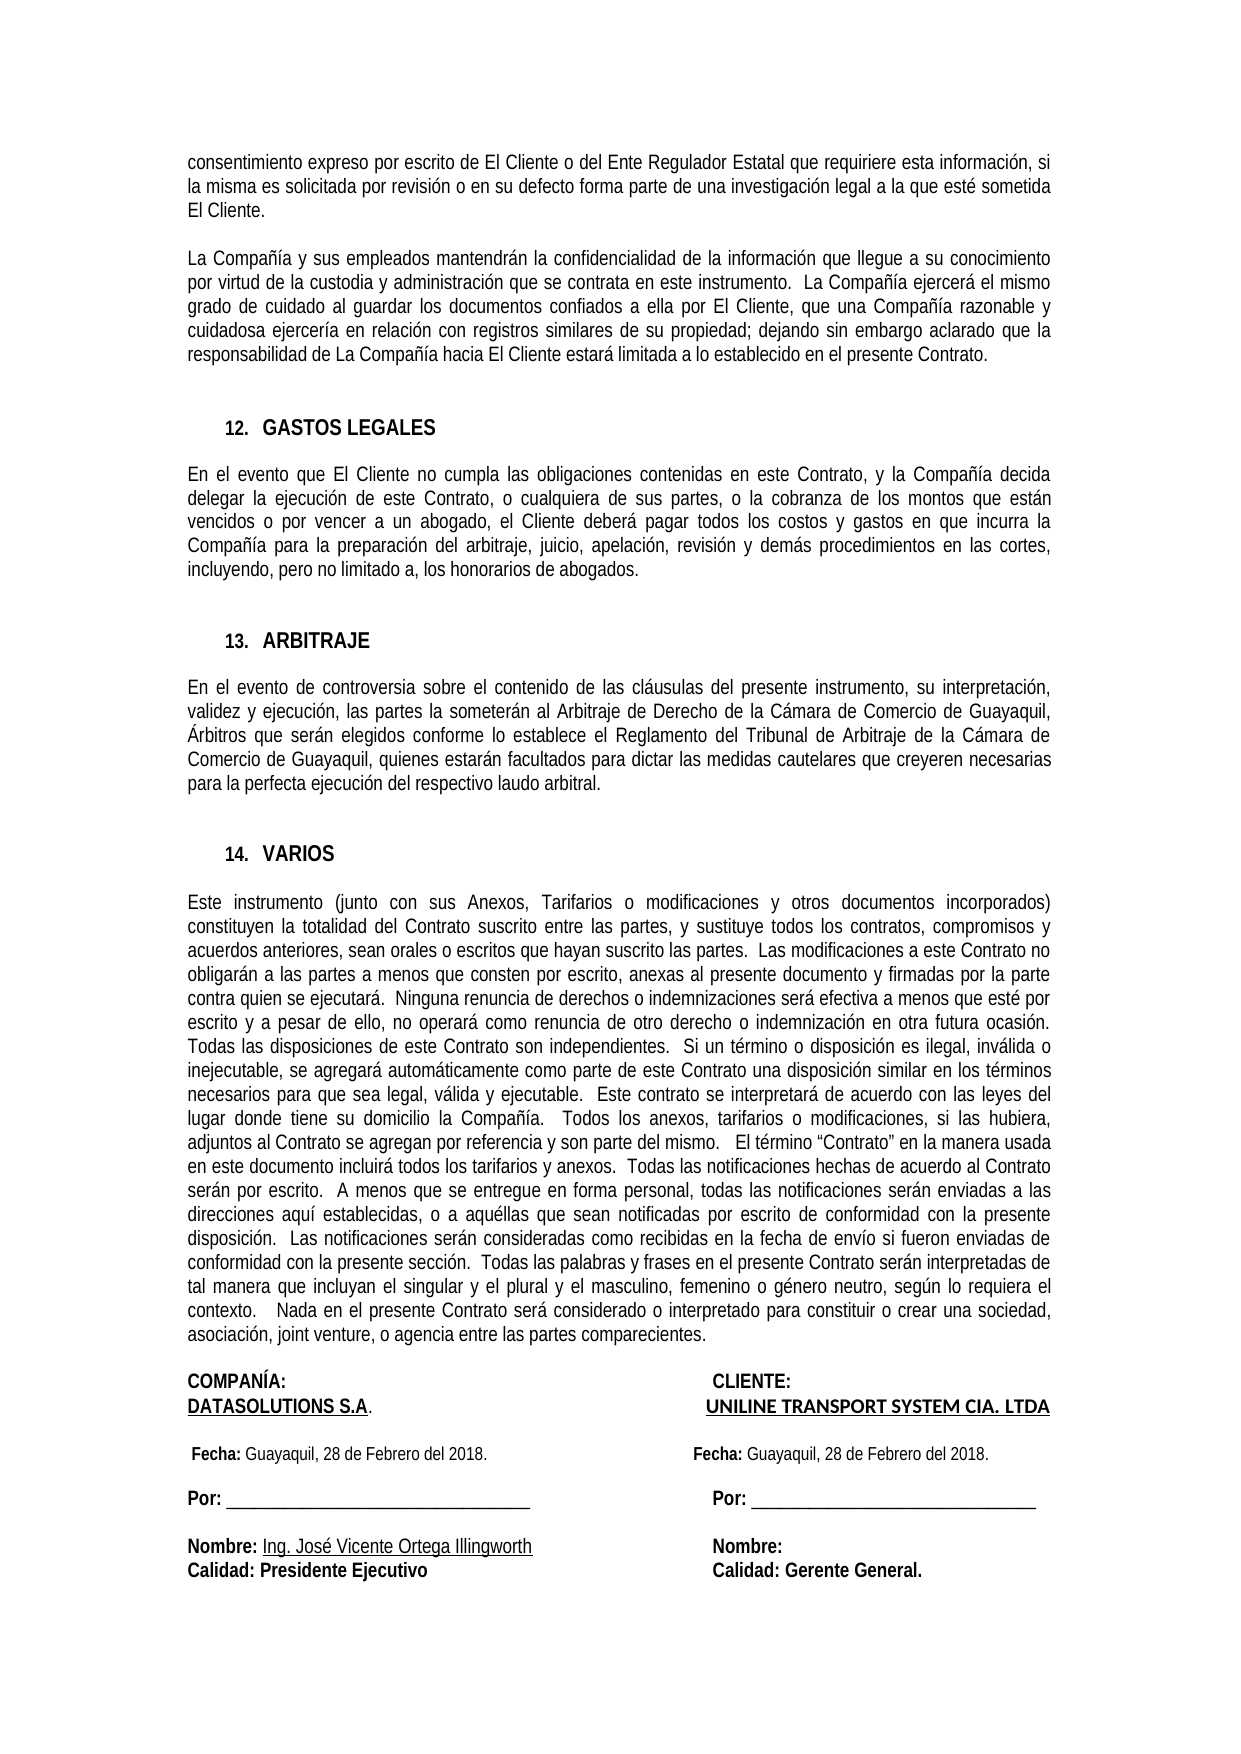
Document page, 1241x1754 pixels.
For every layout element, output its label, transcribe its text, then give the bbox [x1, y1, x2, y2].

list VARIOS [225, 840, 1053, 866]
text DATASOLUTIONS S.A. UNILINE TRANSPORT SYSTEM CIA. LTDA [187, 1393, 1053, 1419]
text Nombre: Ing. José Vicente Ortega Illingworth Nombre: [187, 1534, 1053, 1558]
text Por: ________________________________ Por: ______________________________ [187, 1486, 1053, 1510]
list ARBITRAJE [225, 627, 1053, 653]
text Fecha: Guayaquil, 28 de Febrero del 2018. Fecha: Guayaquil, 28 de Febrero del 2018. [187, 1443, 1053, 1464]
text En el evento de controversia sobre el contenido de las cláusulas del presente instrumento, su interpretación, validez y ejecución, las partes la someterán al Arbitraje de Derecho de la Cámara de Comercio de Guayaquil, Árbitros que serán elegidos conforme lo establece el Reglamento del Tribunal de Arbitraje de la Cámara de Comercio de Guayaquil, quienes estarán facultados para dictar las medidas cautelares que creyeren necesarias para la perfecta ejecución del respectivo laudo arbitral. [187, 675, 1053, 794]
list GASTOS LEGALES [225, 413, 1053, 440]
text Calidad: Presidente Ejecutivo Calidad: Gerente General. [187, 1558, 1053, 1582]
text COMPANÍA: CLIENTE: [187, 1369, 1053, 1393]
text En el evento que El Cliente no cumpla las obligaciones contenidas en este Contrato, y la Compañía decida delegar la ejecución de este Contrato, o cualquiera de sus partes, o la cobranza de los montos que están vencidos o por vencer a un abogado, el Cliente deberá pagar todos los costos y gastos en que incurra la Compañía para la preparación del arbitraje, juicio, apelación, revisión y demás procedimientos en las cortes, incluyendo, pero no limitado a, los honorarios de abogados. [187, 461, 1053, 581]
text La Compañía y sus empleados mantendrán la confidencialidad de la información que llegue a su conocimiento por virtud de la custodia y administración que se contrata en este instrumento. La Compañía ejercerá el mismo grado de cuidado al guardar los documentos confiados a ella por El Cliente, que una Compañía razonable y cuidadosa ejercería en relación con registros similares de su propiedad; dejando sin embargo aclarado que la responsabilidad de La Compañía hacia El Cliente estará limitada a lo establecido en el presente Contrato. [187, 246, 1053, 366]
text Este instrumento (junto con sus Anexos, Tarifarios o modificaciones y otros documentos incorporados) constituyen la totalidad del Contrato suscrito entre las partes, y sustituye todos los contratos, compromisos y acuerdos anteriores, sean orales o escritos que hayan suscrito las partes. Las modificaciones a este Contrato no obligarán a las partes a menos que consten por escrito, anexas al presente documento y firmadas por la parte contra quien se ejecutará. Ninguna renuncia de derechos o indemnizaciones será efectiva a menos que esté por escrito y a pesar de ello, no operará como renuncia de otro derecho o indemnización en otra futura ocasión. Todas las disposiciones de este Contrato son independientes. Si un término o disposición es ilegal, inválida o inejecutable, se agregará automáticamente como parte de este Contrato una disposición similar en los términos necesarios para que sea legal, válida y ejecutable. Este contrato se interpretará de acuerdo con las leyes del lugar donde tiene su domicilio la Compañía. Todos los anexos, tarifarios o modificaciones, si las hubiera, adjuntos al Contrato se agregan por referencia y son parte del mismo. El término “Contrato” en la manera usada en este documento incluirá todos los tarifarios y anexos. Todas las notificaciones hechas de acuerdo al Contrato serán por escrito. A menos que se entregue en forma personal, todas las notificaciones serán enviadas a las direcciones aquí establecidas, o a aquéllas que sean notificadas por escrito de conformidad con la presente disposición. Las notificaciones serán consideradas como recibidas en la fecha de envío si fueron enviadas de conformidad con la presente sección. Todas las palabras y frases en el presente Contrato serán interpretadas de tal manera que incluyan el singular y el plural y el masculino, femenino o género neutro, según lo requiera el contexto. Nada en el presente Contrato será considerado o interpretado para constituir o crear una sociedad, asociación, joint venture, o agencia entre las partes comparecientes. [187, 890, 1053, 1346]
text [187, 150, 1053, 222]
